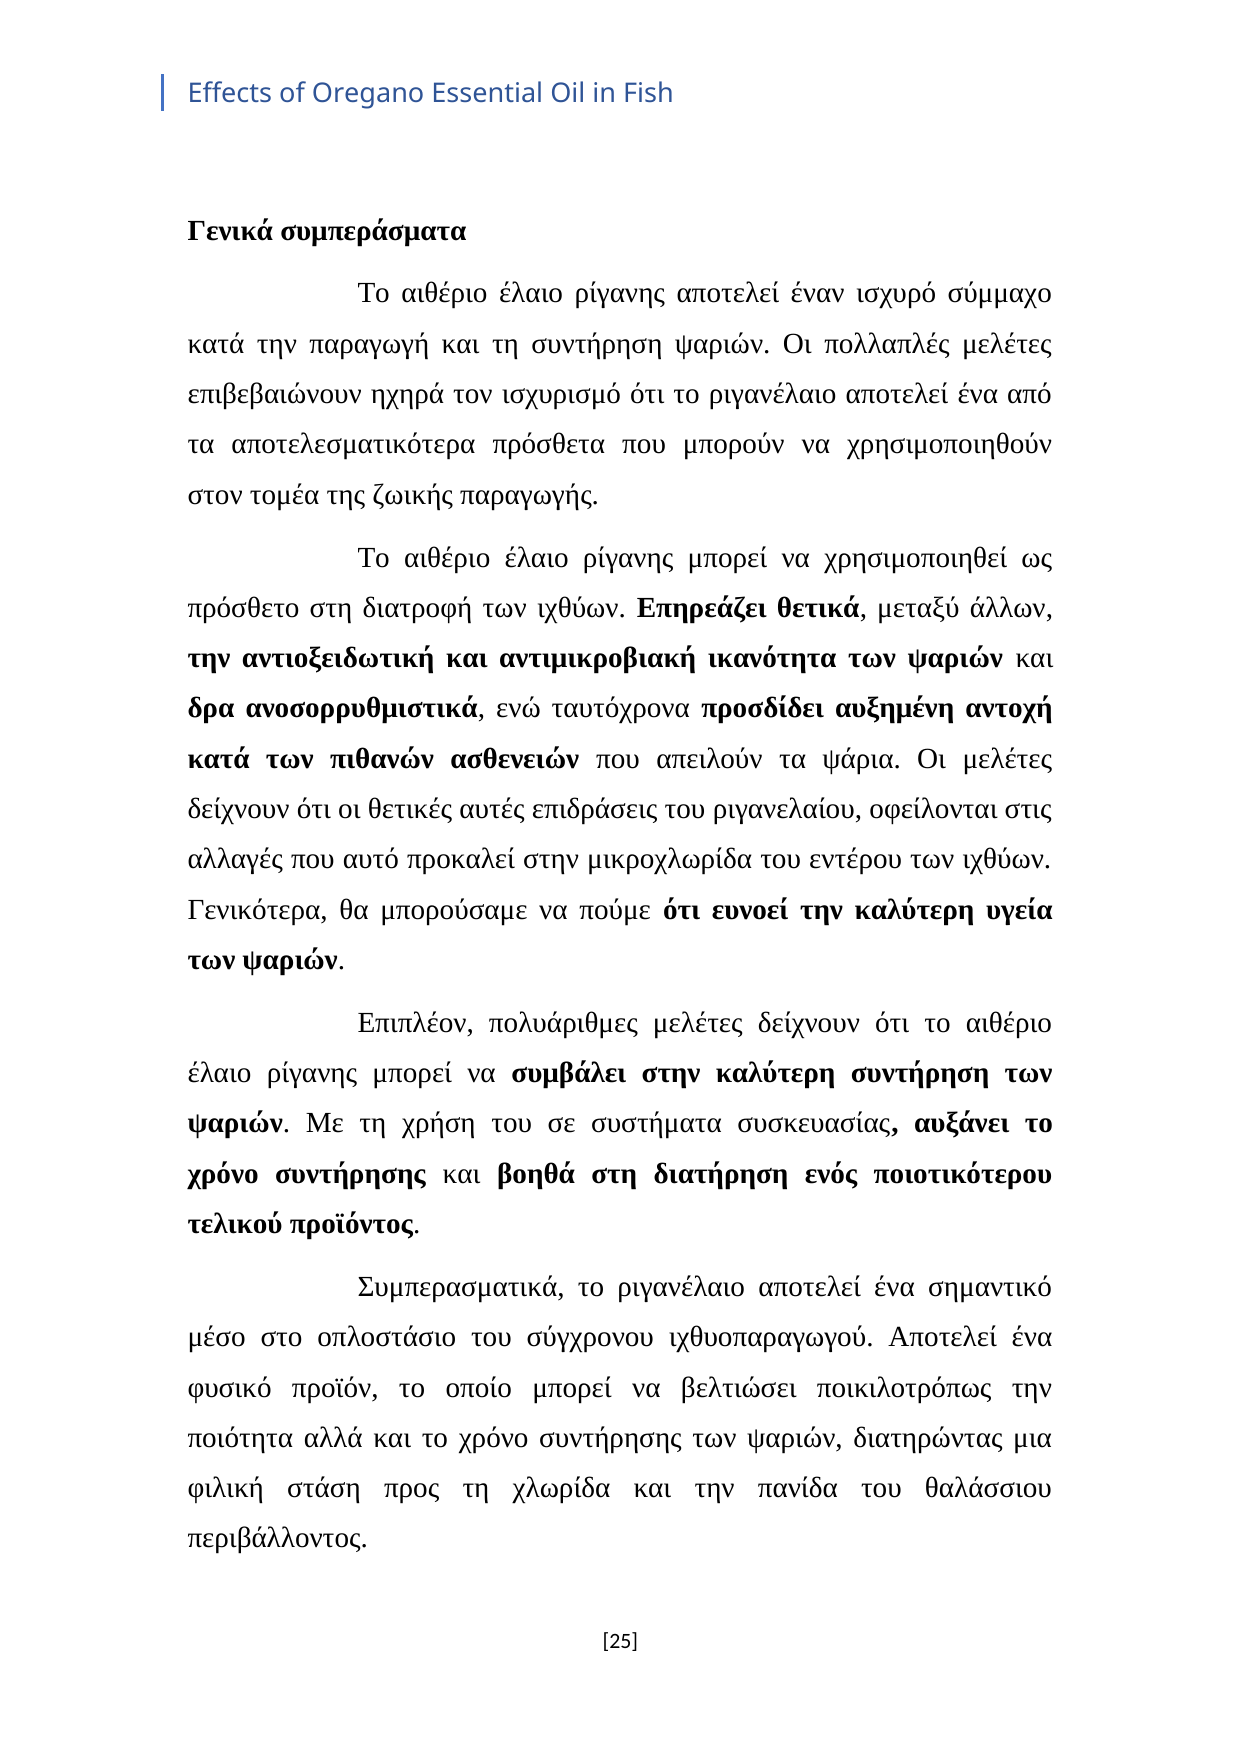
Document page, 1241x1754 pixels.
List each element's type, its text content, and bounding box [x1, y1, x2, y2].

text Το αιθέριο έλαιο ρίγανης μπορεί να χρησιμοποιηθεί ως πρόσθετο στη διατροφή των ιχθύων. Επηρεάζει θετικά, μεταξύ άλλων, την αντιοξειδωτική και αντιμικροβιακή ικανότητα των ψαριών και δρα ανοσορρυθμιστικά, ενώ ταυτόχρονα προσδίδει αυξημένη αντοχή κατά των πιθανών ασθενειών που απειλούν τα ψάρια. Οι μελέτες δείχνουν ότι οι θετικές αυτές επιδράσεις του ριγανελαίου, οφείλονται στις αλλαγές που αυτό προκαλεί στην μικροχλωρίδα του εντέρου των ιχθύων. Γενικότερα, θα μπορούσαμε να πούμε ότι ευνοεί την καλύτερη υγεία των ψαριών. [187, 540, 1053, 976]
text Συμπερασματικά, το ριγανέλαιο αποτελεί ένα σημαντικό μέσο στο οπλοστάσιο του σύγχρονου ιχθυοπαραγωγού. Αποτελεί ένα φυσικό προϊόν, το οποίο μπορεί να βελτιώσει ποικιλοτρόπως την ποιότητα αλλά και το χρόνο συντήρησης των ψαριών, διατηρώντας μια φιλική στάση προς τη χλωρίδα και την πανίδα του θαλάσσιου περιβάλλοντος. [187, 1269, 1053, 1554]
text Επιπλέον, πολυάριθμες μελέτες δείχνουν ότι το αιθέριο έλαιο ρίγανης μπορεί να συμβάλει στην καλύτερη συντήρηση των ψαριών. Με τη χρήση του σε συστήματα συσκευασίας, αυξάνει το χρόνο συντήρησης και βοηθά στη διατήρηση ενός ποιοτικότερου τελικού προϊόντος. [187, 1005, 1053, 1240]
text Γενικά συμπεράσματα [187, 213, 1053, 246]
text Το αιθέριο έλαιο ρίγανης αποτελεί έναν ισχυρό σύμμαχο κατά την παραγωγή και τη συντήρηση ψαριών. Οι πολλαπλές μελέτες επιβεβαιώνουν ηχηρά τον ισχυρισμό ότι το ριγανέλαιο αποτελεί ένα από τα αποτελεσματικότερα πρόσθετα που μπορούν να χρησιμοποιηθούν στον τομέα της ζωικής παραγωγής. [187, 276, 1053, 510]
